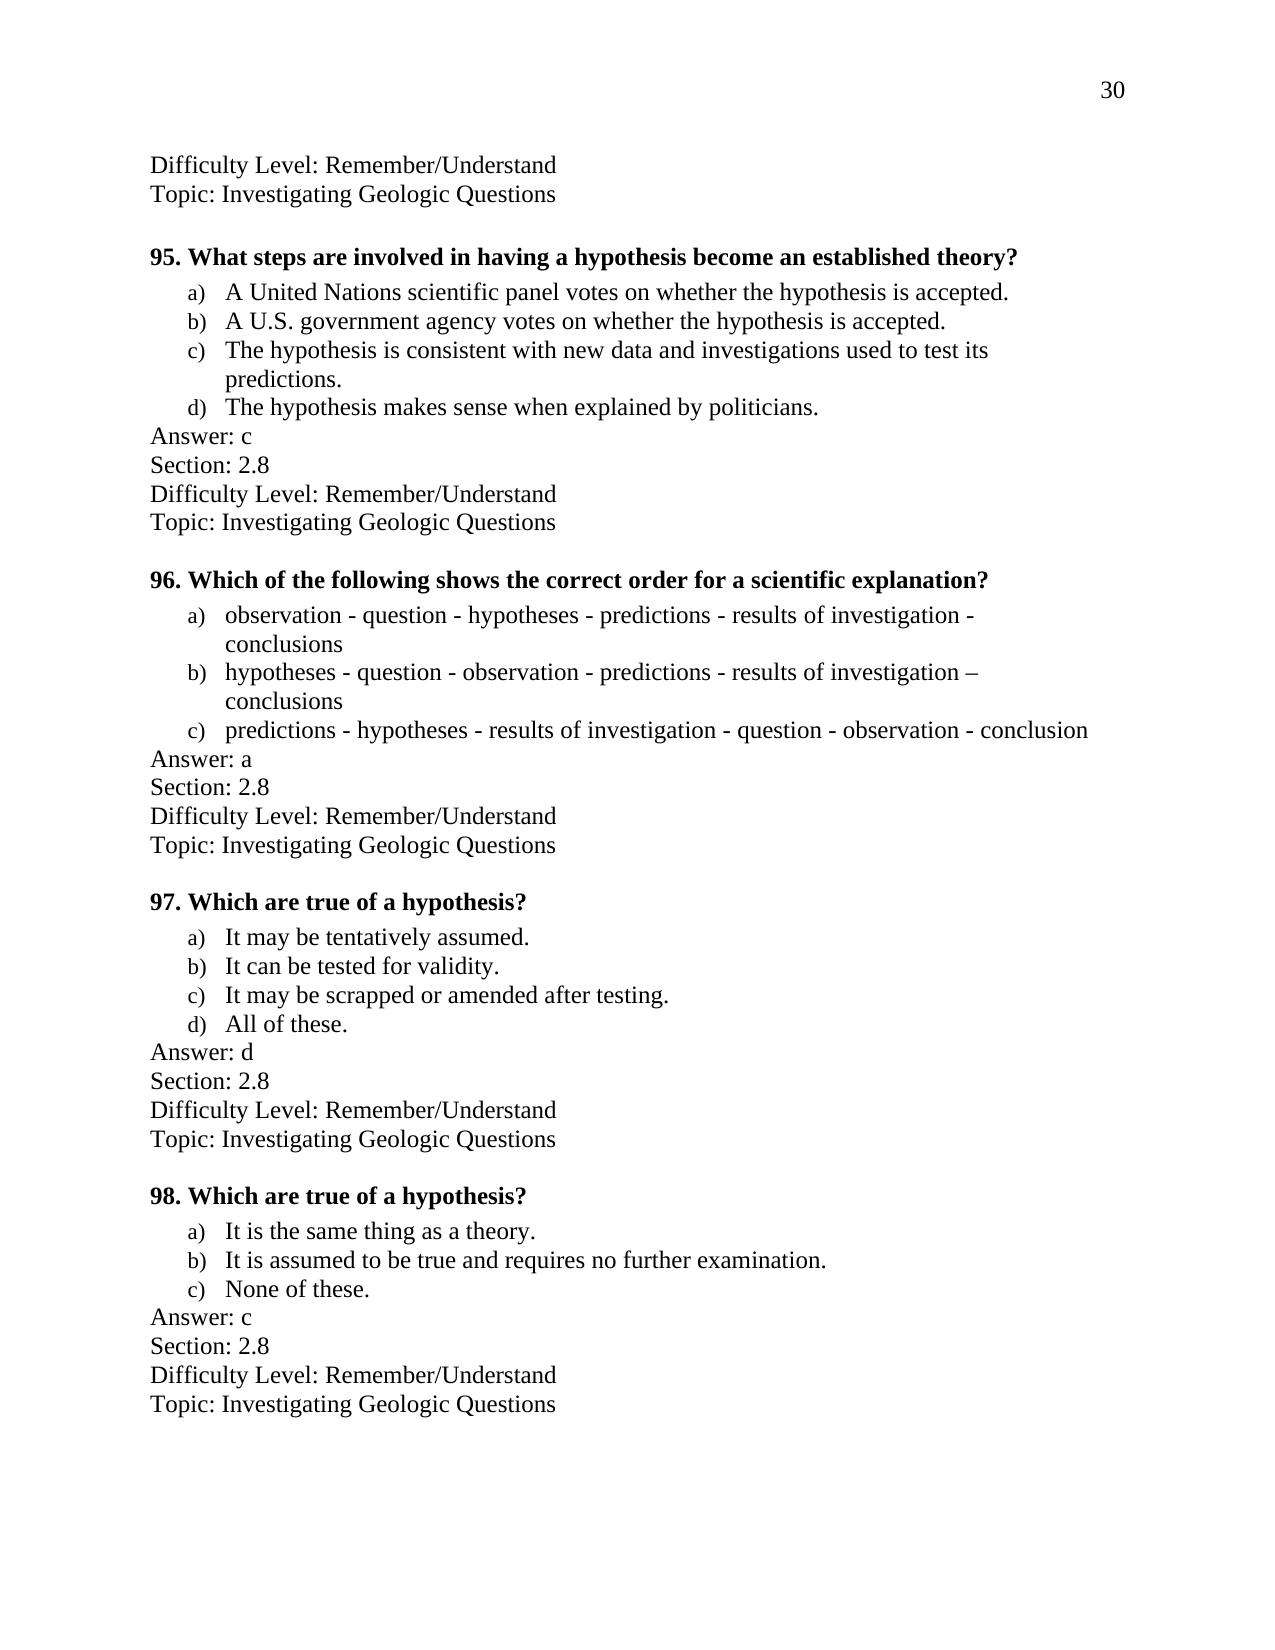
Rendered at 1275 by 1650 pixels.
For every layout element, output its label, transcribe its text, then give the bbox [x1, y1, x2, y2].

text Difficulty Level: Remember/Understand [150, 479, 1125, 507]
table_header Which are true of a hypothesis? [150, 888, 1105, 922]
text Section: 2.8 [150, 772, 1125, 801]
text Difficulty Level: Remember/Understand [150, 150, 1125, 179]
text Difficulty Level: Remember/Understand [150, 1095, 1125, 1124]
text Difficulty Level: Remember/Understand [150, 801, 1125, 830]
text Answer: a [150, 744, 1125, 772]
text Topic: Investigating Geologic Questions [150, 830, 1125, 859]
text Topic: Investigating Geologic Questions [150, 1124, 1125, 1152]
text Answer: c [150, 1302, 1125, 1331]
table_header Which of the following shows the correct order for a scientific explanation? [150, 565, 1105, 600]
table_header What steps are involved in having a hypothesis become an established theory? [150, 243, 1105, 277]
text Topic: Investigating Geologic Questions [150, 179, 1125, 207]
table_cell It may be tentatively assumed. It can be tested for validity. It may be scrapped or amended after testing. All of these. [150, 923, 1105, 1037]
table_cell A United Nations scientific panel votes on whether the hypothesis is accepted. A government agency votes on whether the hypothesis is accepted. The hypothesis is consistent with new data and investigations used to test its predictions. The hypothesis makes sense when explained by politicians. [150, 278, 1105, 421]
text Section: 2.8 [150, 450, 1125, 479]
text Section: 2.8 [150, 1066, 1125, 1095]
text Topic: Investigating Geologic Questions [150, 507, 1125, 536]
text Answer: d [150, 1037, 1125, 1066]
table_header Which are true of a hypothesis? [150, 1181, 1105, 1216]
text Difficulty Level: Remember/Understand [150, 1360, 1125, 1389]
table_cell observation - question - hypotheses - predictions - results of investigation - conclusions hypotheses - question - observation - predictions - results of investigation – conclusions predictions - hypotheses - results of investigation - question - observation - conclusion [150, 600, 1105, 744]
text Topic: Investigating Geologic Questions [150, 1389, 1125, 1417]
text Section: 2.8 [150, 1331, 1125, 1360]
text Answer: c [150, 421, 1125, 450]
table_cell It is the same thing as a theory. It is assumed to be true and requires no further examination. None of these. [150, 1216, 1105, 1302]
